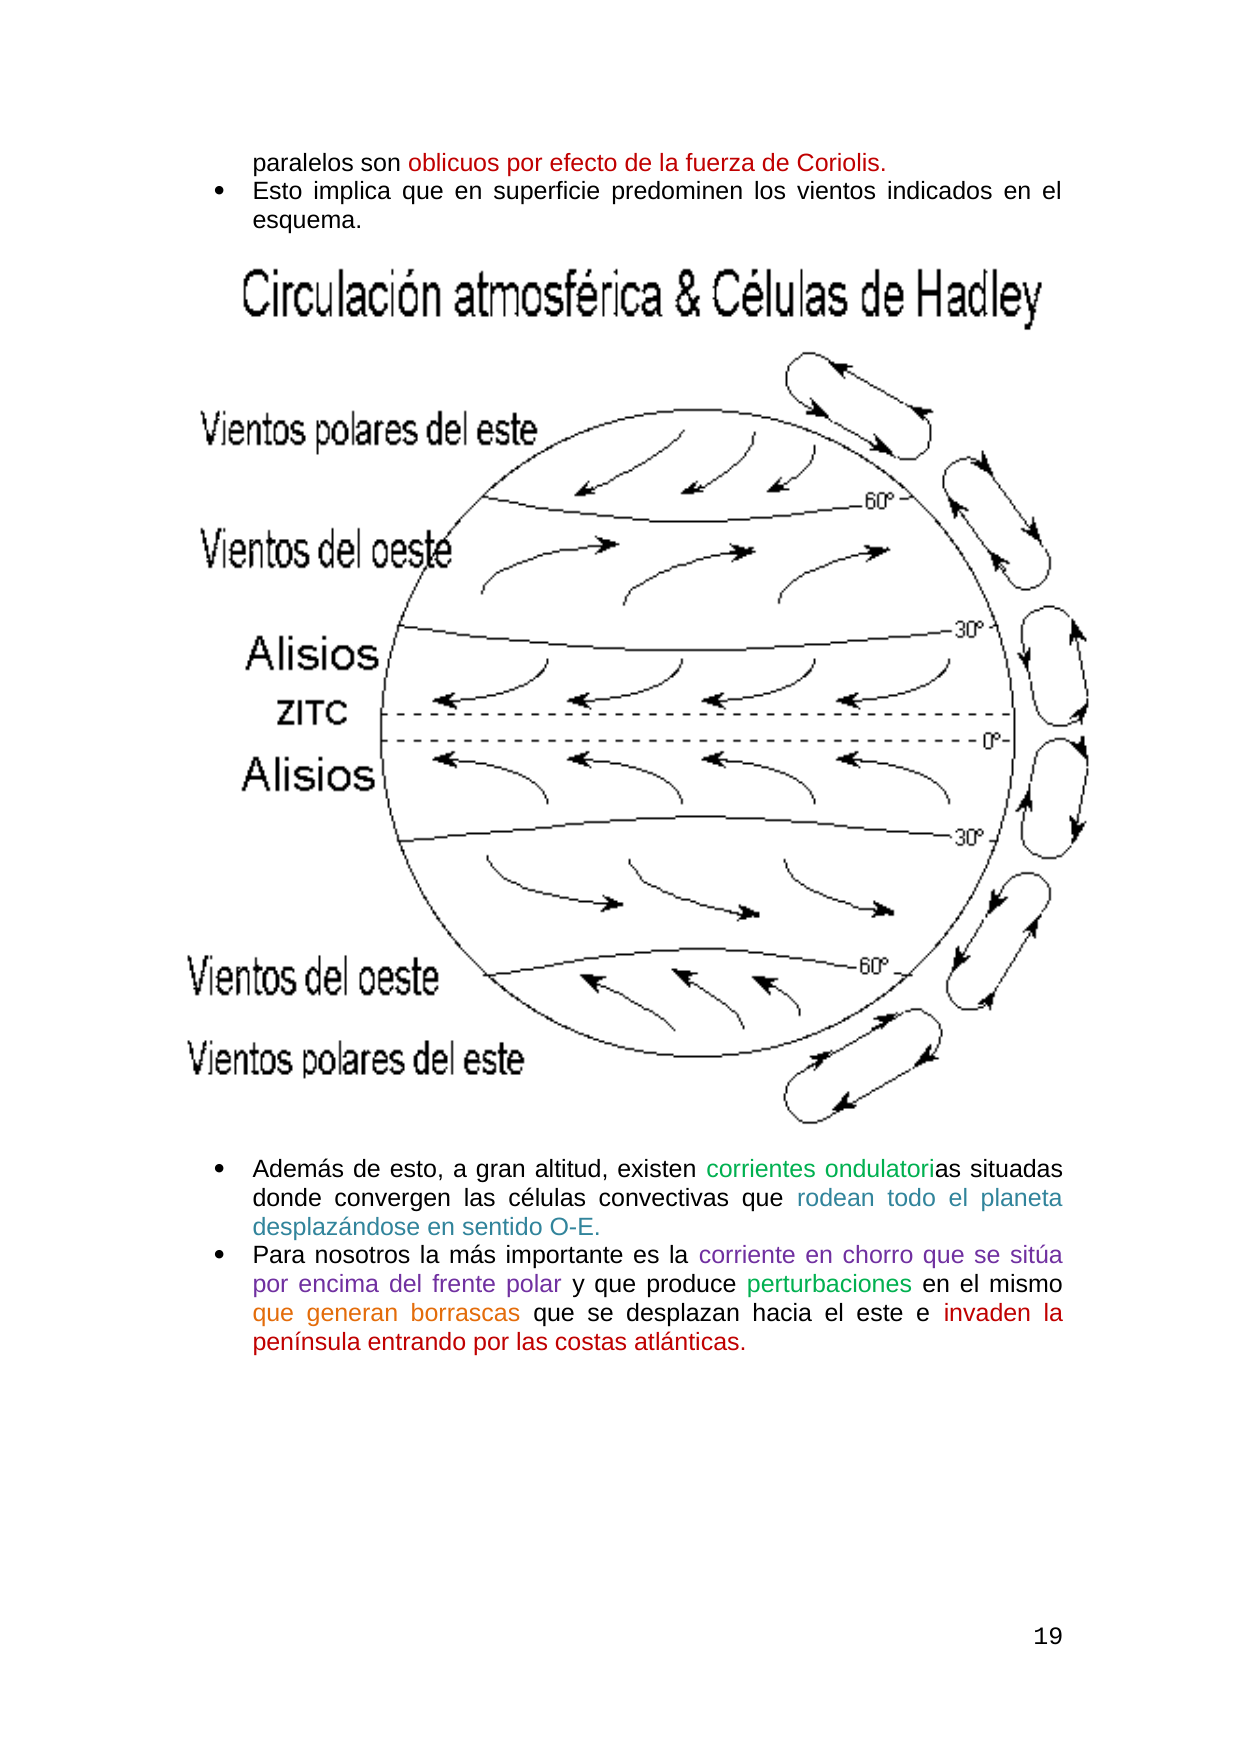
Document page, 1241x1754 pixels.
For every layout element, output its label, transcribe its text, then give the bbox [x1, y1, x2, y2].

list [215, 148, 1063, 176]
list Además de esto, a gran altitud, existen corrientes ondulatorias situadas donde convergen las células convectivas que rodean todo el planeta desplazándose en sentido O-E. [215, 1154, 1063, 1241]
list Para nosotros la más importante es la corriente en chorro que se sitúa por encima del frente polar y que produce perturbaciones en el mismo que generan borrascas que se desplazan hacia el este e invaden la península entrando por las costas atlánticas. [215, 1241, 1063, 1356]
list Esto implica que en superficie predominen los vientos indicados en el esquema. [215, 176, 1063, 234]
picture [177, 262, 1098, 1126]
